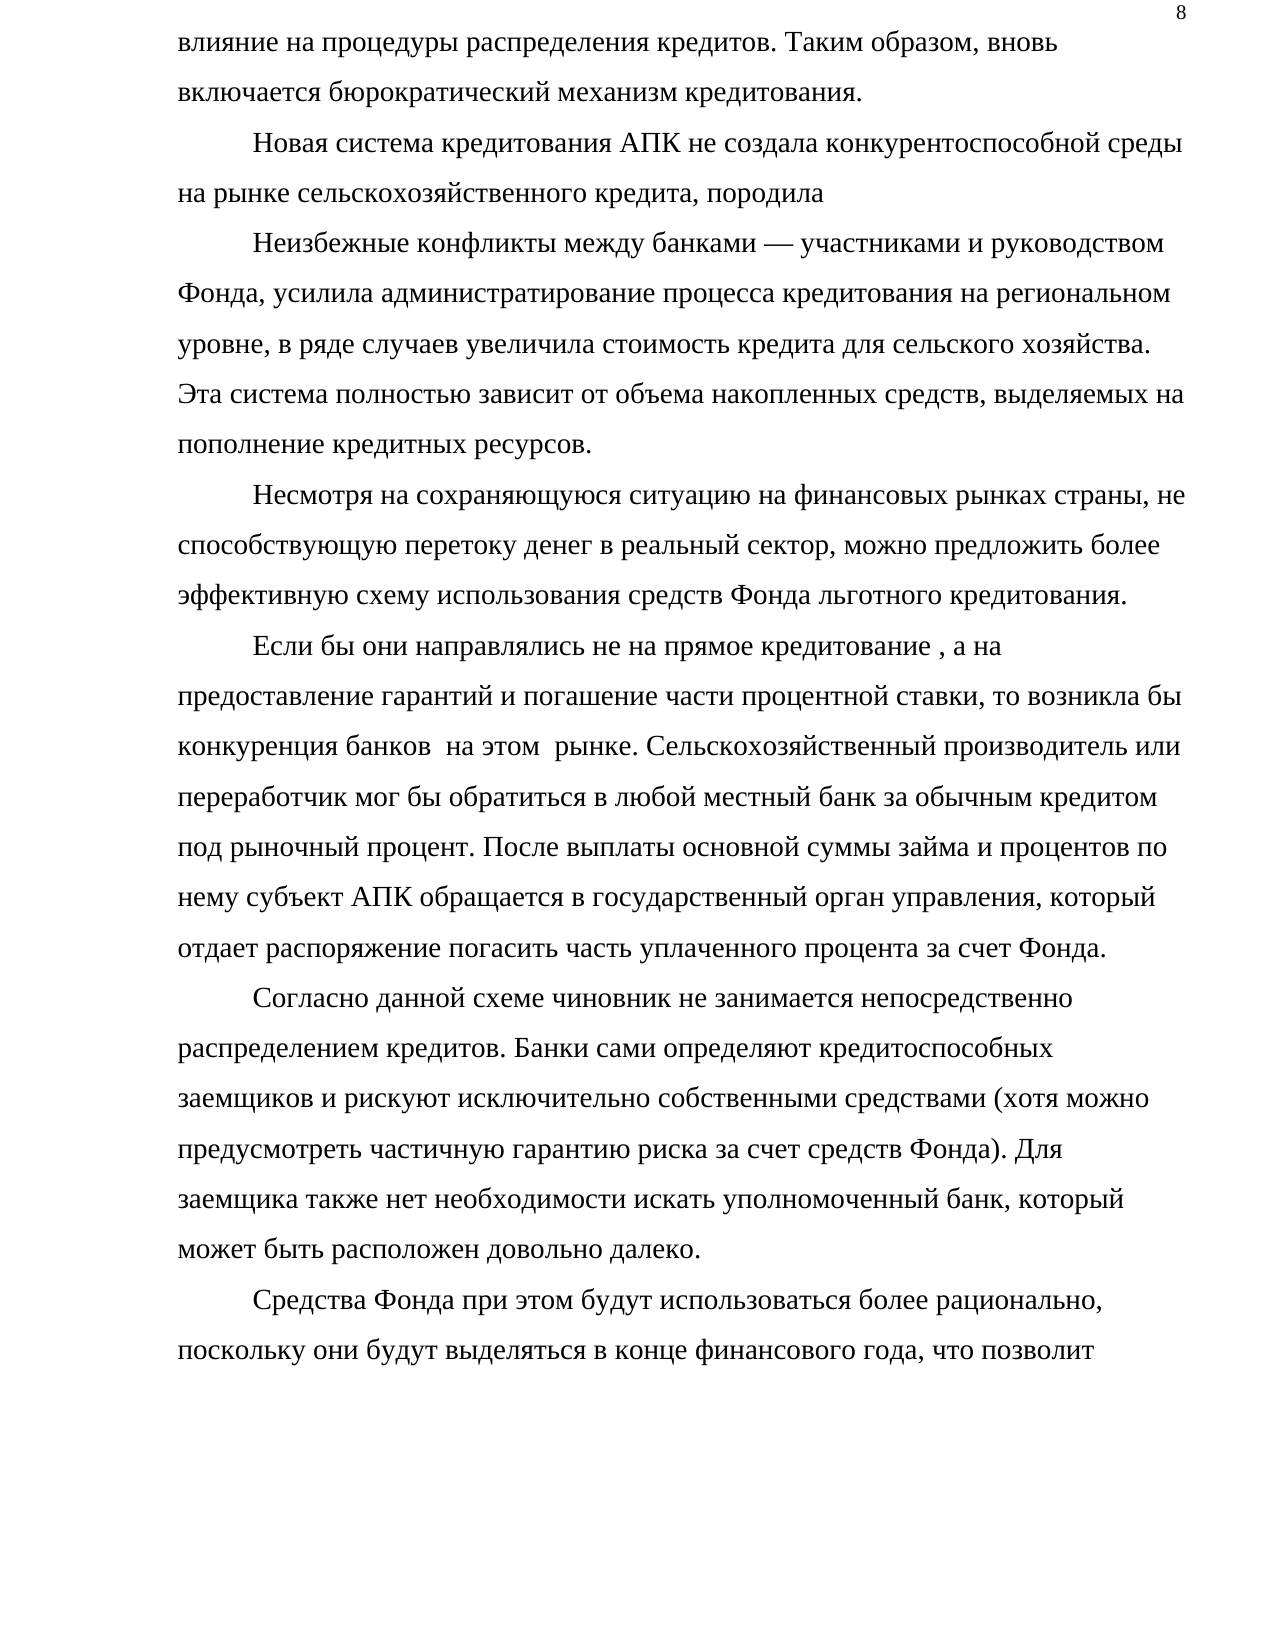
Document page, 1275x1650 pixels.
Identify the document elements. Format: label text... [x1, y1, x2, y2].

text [177, 1282, 1186, 1366]
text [177, 24, 1186, 108]
text Неизбежные конфликты между банками — участниками и руководством Фонда, усилила администратирование процесса кредитования на региональном уровне, в ряде случаев увеличила стоимость кредита для сельского хозяйства. Эта система полностью зависит от объема накопленных средств, выделяемых на пополнение кредитных ресурсов. [177, 225, 1186, 460]
text Несмотря на сохраняющуюся ситуацию на финансовых рынках страны, не способствующую перетоку денег в реальный сектор, можно предложить более эффективную схему использования средств Фонда льготного кредитования. [177, 477, 1186, 611]
text Согласно данной схеме чиновник не занимается непосредственно распределением кредитов. Банки сами определяют кредитоспособных заемщиков и рискуют исключительно собственными средствами (хотя можно предусмотреть частичную гарантию риска за счет средств Фонда). Для заемщика также нет необходимости искать уполномоченный банк, который может быть расположен довольно далеко. [177, 980, 1186, 1265]
text Новая система кредитования АПК не создала конкурентоспособной среды на рынке сельскохозяйственного кредита, породила [177, 125, 1186, 208]
text Если бы они направлялись не на прямое кредитование , а на предоставление гарантий и погашение части процентной ставки, то возникла бы конкуренция банков на этом рынке. Сельскохозяйственный производитель или переработчик мог бы обратиться в любой местный банк за обычным кредитом под рыночный процент. После выплаты основной суммы займа и процентов по нему субъект АПК обращается в государственный орган управления, который отдает распоряжение погасить часть уплаченного процента за счет Фонда. [177, 628, 1186, 963]
